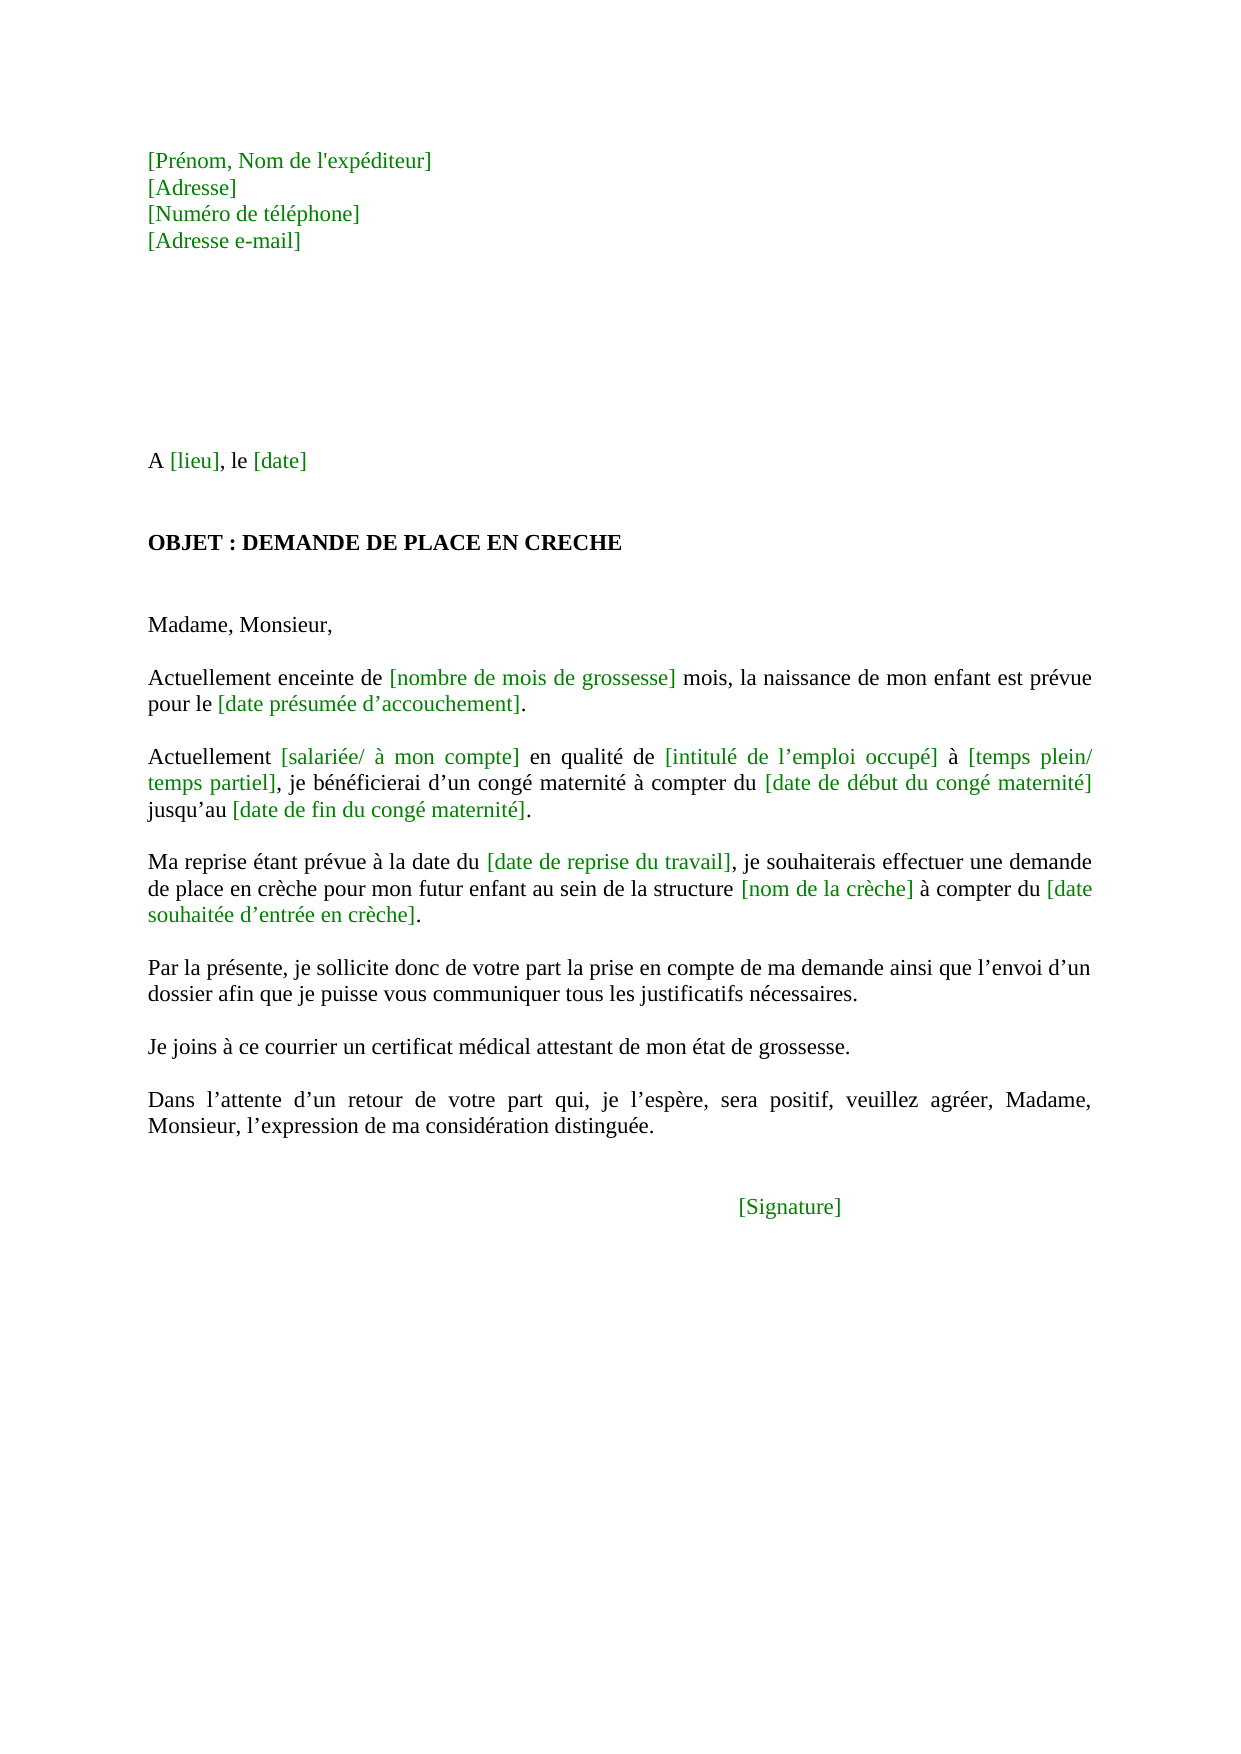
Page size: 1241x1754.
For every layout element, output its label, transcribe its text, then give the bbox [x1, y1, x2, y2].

text Dans l’attente d’un retour de votre part qui, je l’espère, sera positif, veuillez agréer, Madame, Monsieur, l’expression de ma considération distinguée. [148, 1086, 1093, 1138]
text Ma reprise étant prévue à la date du [date de reprise du travail], je souhaiterais effectuer une demande de place en crèche pour mon futur enfant au sein de la structure [nom de la crèche] à compter du [date souhaitée d’entrée en crèche]. [148, 822, 1093, 927]
text Actuellement [salariée/ à mon compte] en qualité de [intitulé de l’emploi occupé] à [temps plein/ temps partiel], je bénéficierai d’un congé maternité à compter du [date de début du congé maternité] jusqu’au [date de fin du congé maternité]. [148, 717, 1093, 822]
text [Prénom, Nom de l'expéditeur] [Adresse] [Numéro de téléphone] [Adresse e-mail] [148, 148, 1093, 253]
text Par la présente, je sollicite donc de votre part la prise en compte de ma demande ainsi que l’envoi d’un dossier afin que je puisse vous communiquer tous les justificatifs nécessaires. [148, 927, 1093, 1007]
text A [lieu], le [date] [148, 447, 1093, 474]
text OBJET : DEMANDE DE PLACE EN CRECHE [148, 503, 1093, 556]
text Madame, Monsieur, [148, 585, 1093, 638]
text Actuellement enceinte de [nombre de mois de grossesse] mois, la naissance de mon enfant est prévue pour le [date présumée d’accouchement]. [148, 638, 1093, 717]
text Je joins à ce courrier un certificat médical attestant de mon état de grossesse. [148, 1007, 1093, 1059]
text [Signature] [148, 1193, 1093, 1219]
